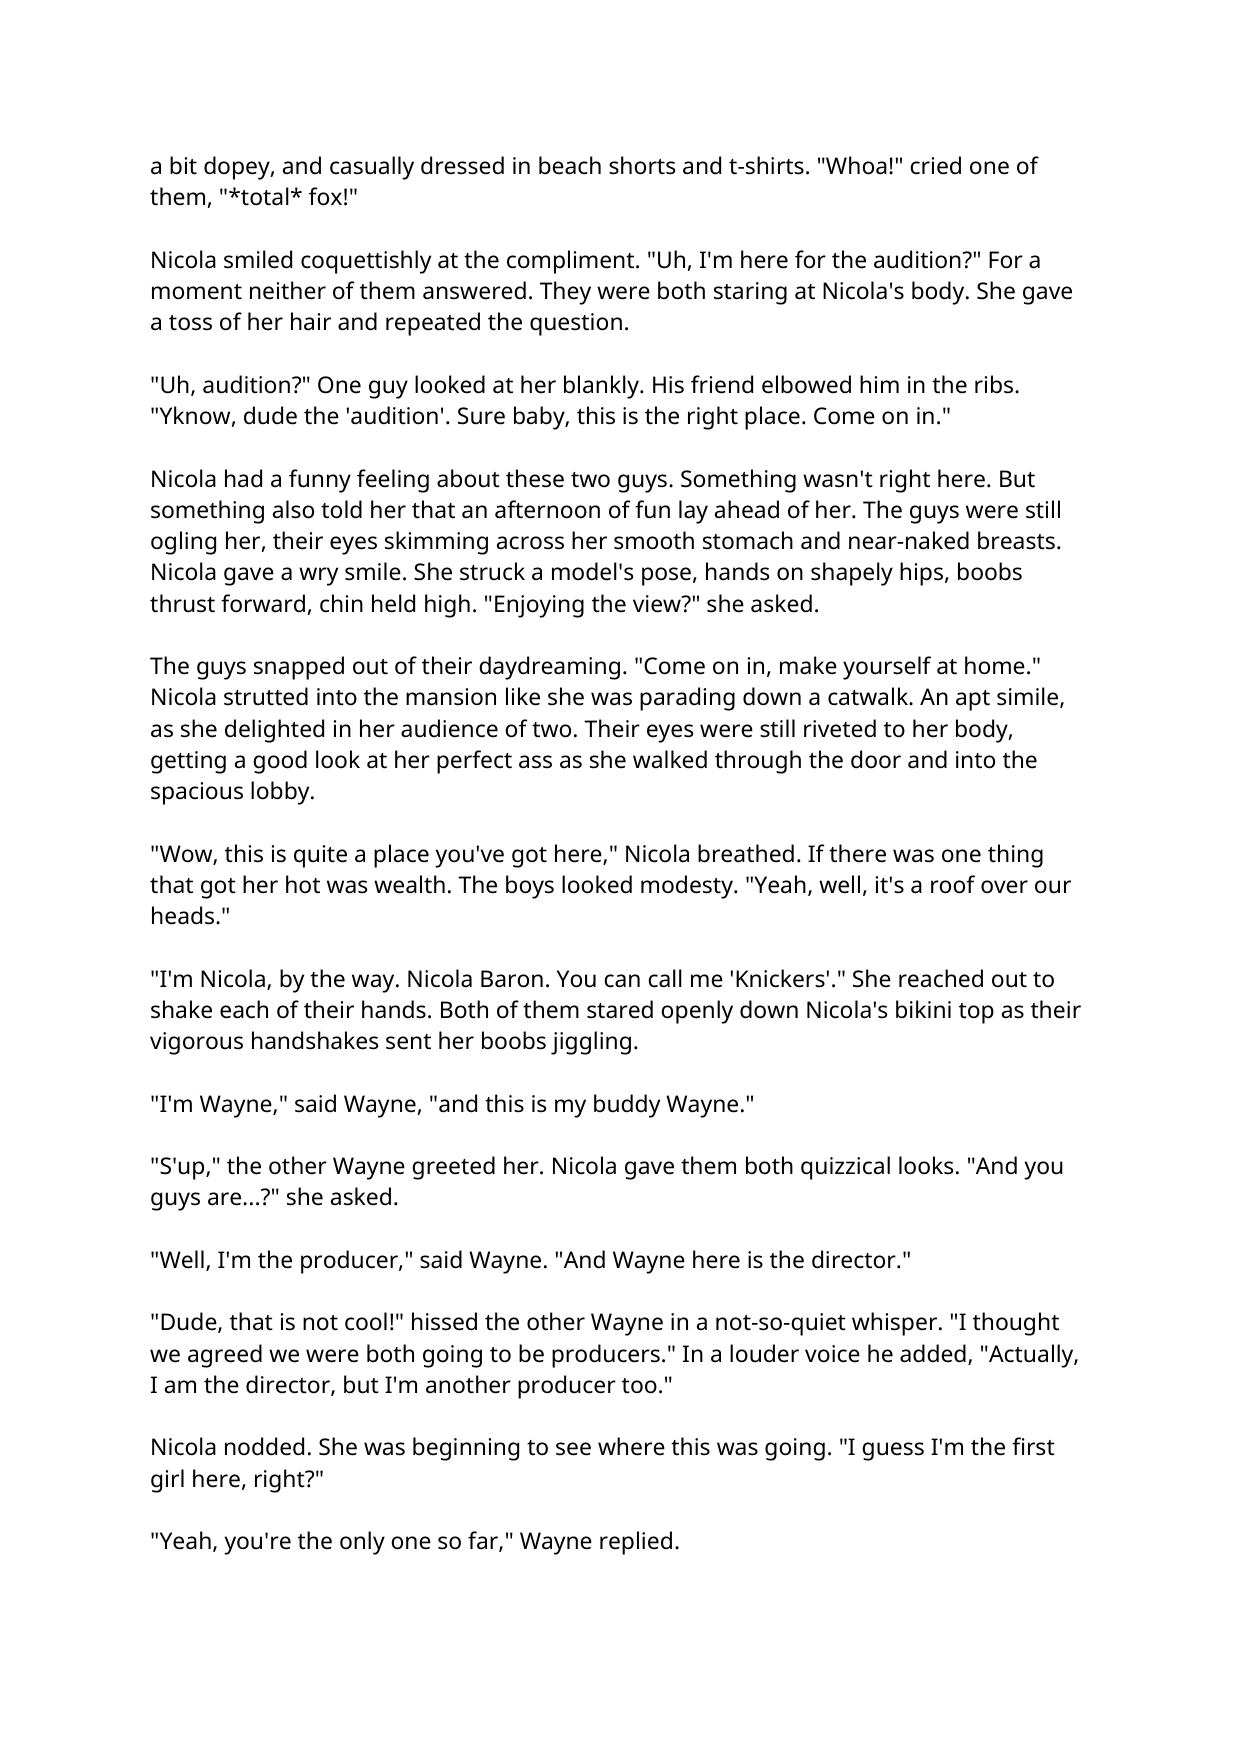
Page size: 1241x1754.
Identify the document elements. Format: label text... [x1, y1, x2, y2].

text "I'm Wayne," said Wayne, "and this is my buddy Wayne." [150, 1087, 1090, 1119]
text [150, 150, 1090, 212]
text Nicola smiled coquettishly at the compliment. "Uh, I'm here for the audition?" For a moment neither of them answered. They were both staring at Nicola's body. She gave a toss of her hair and repeated the question. [150, 244, 1090, 337]
text "Well, I'm the producer," said Wayne. "And Wayne here is the director." [150, 1244, 1090, 1275]
text Nicola had a funny feeling about these two guys. Something wasn't right here. But something also told her that an afternoon of fun lay ahead of her. The guys were still ogling her, their eyes skimming across her smooth stomach and near-naked breasts. Nicola gave a wry smile. She struck a model's pose, hands on shapely hips, boobs thrust forward, chin held high. "Enjoying the view?" she asked. [150, 462, 1090, 619]
text Nicola nodded. She was beginning to see where this was going. "I guess I'm the first girl here, right?" [150, 1431, 1090, 1494]
text "Uh, audition?" One guy looked at her blankly. His friend elbowed him in the ribs. "Yknow, dude the 'audition'. Sure baby, this is the right place. Come on in." [150, 369, 1090, 431]
text "Yeah, you're the only one so far," Wayne replied. [150, 1525, 1090, 1556]
text The guys snapped out of their daydreaming. "Come on in, make yourself at home." Nicola strutted into the mansion like she was parading down a catwalk. An apt simile, as she delighted in her audience of two. Their eyes were still riveted to her body, getting a good look at her perfect ass as she walked through the door and into the spacious lobby. [150, 650, 1090, 806]
text "Wow, this is quite a place you've got here," Nicola breathed. If there was one thing that got her hot was wealth. The boys looked modesty. "Yeah, well, it's a roof over our heads." [150, 837, 1090, 931]
text "Dude, that is not cool!" hissed the other Wayne in a not-so-quiet whisper. "I thought we agreed we were both going to be producers." In a louder voice he added, "Actually, I am the director, but I'm another producer too." [150, 1306, 1090, 1400]
text "S'up," the other Wayne greeted her. Nicola gave them both quizzical looks. "And you guys are...?" she asked. [150, 1150, 1090, 1212]
text "I'm Nicola, by the way. Nicola Baron. You can call me 'Knickers'." She reached out to shake each of their hands. Both of them stared openly down Nicola's bikini top as their vigorous handshakes sent her boobs jiggling. [150, 962, 1090, 1056]
